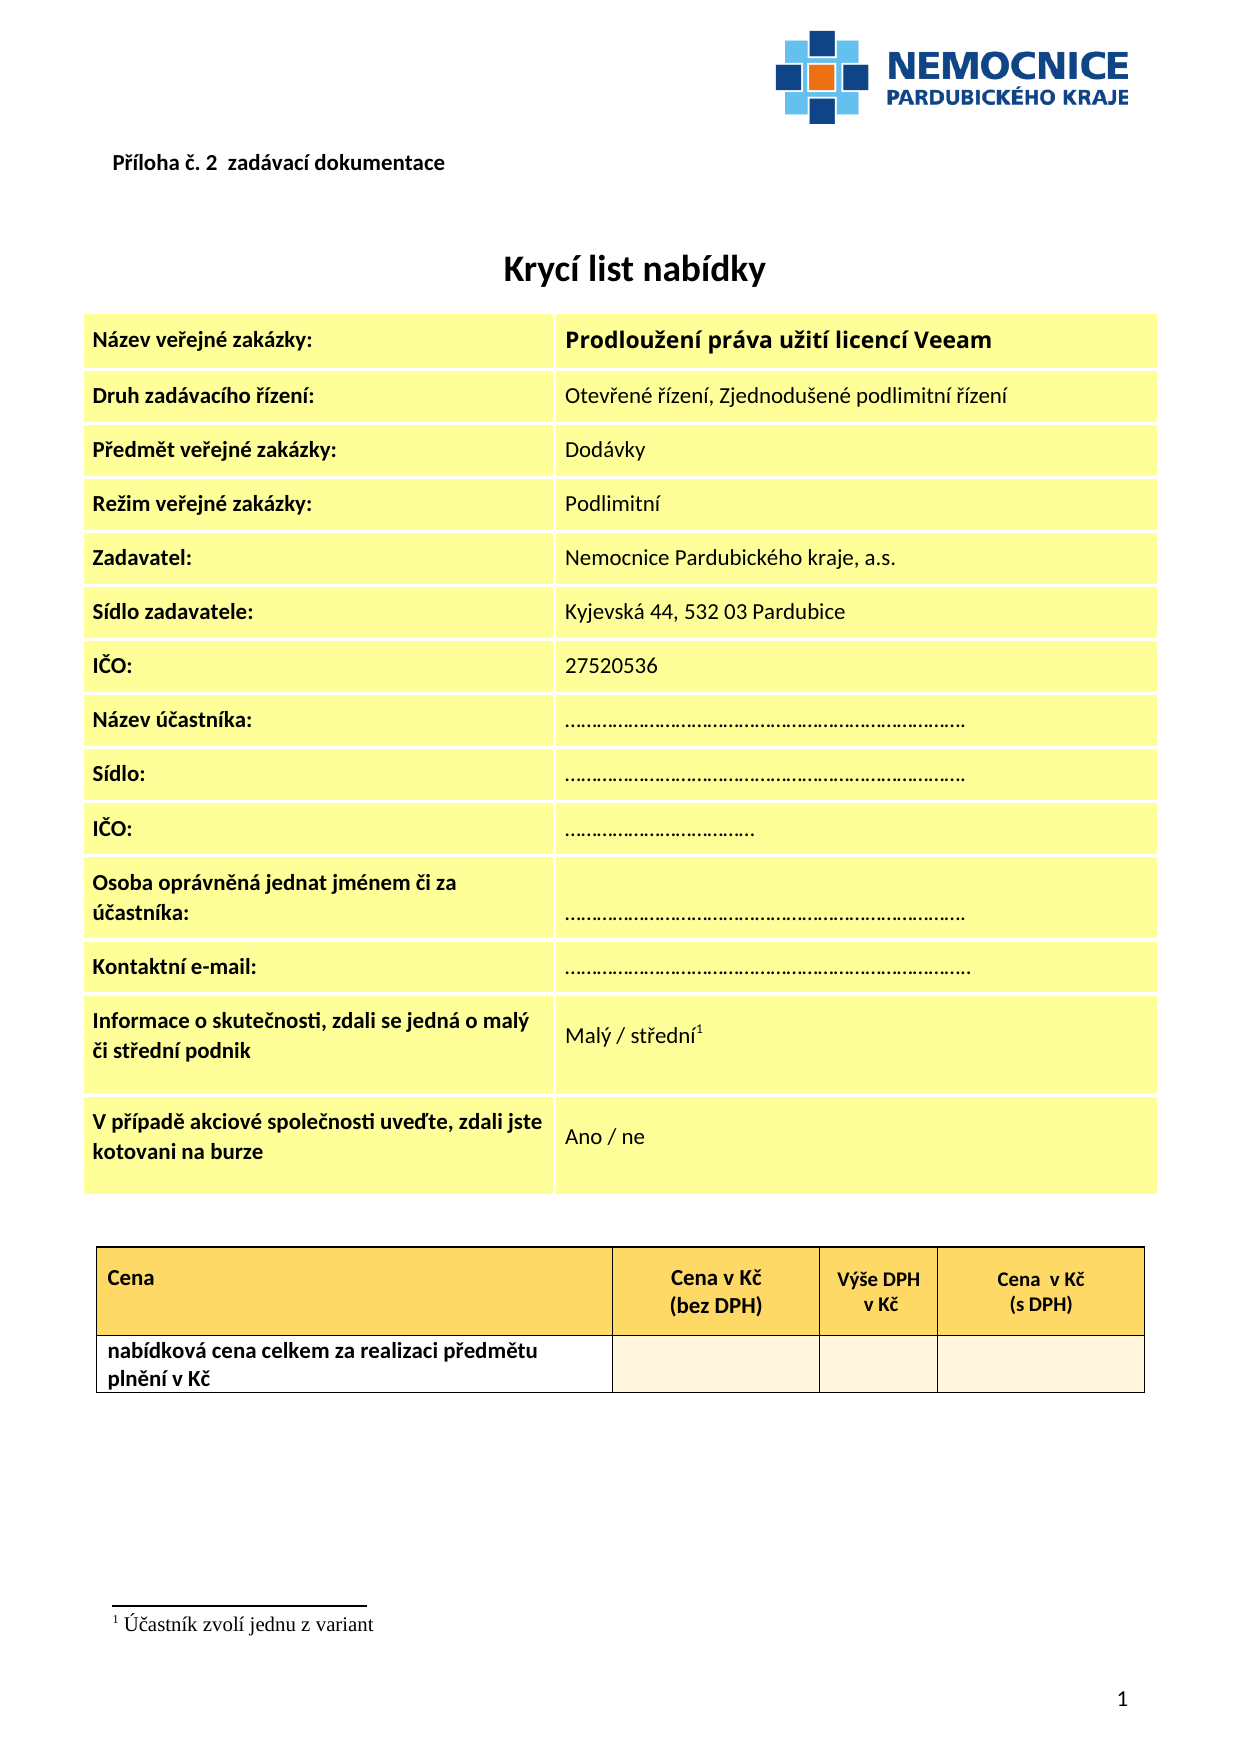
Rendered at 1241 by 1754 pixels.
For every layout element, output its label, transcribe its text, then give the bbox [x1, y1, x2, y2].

table_cell …………………………………………………………………. [556, 857, 1157, 938]
table_cell ………………………………………………………………….. [556, 942, 1157, 992]
table_cell Sídlo: [84, 749, 553, 800]
table_cell Kyjevská 44, 532 03 Pardubice [556, 587, 1157, 638]
text Příloha č. 2 zadávací dokumentace [112, 148, 1128, 176]
table_cell Režim veřejné zakázky: [84, 479, 553, 530]
table_cell IČO: [84, 641, 553, 692]
table_cell [613, 1336, 819, 1392]
table_cell Informace o skutečnosti, zdali se jedná o malý či střední podnik [84, 996, 553, 1093]
table_cell Dodávky [556, 425, 1157, 476]
table_cell V případě akciové společnosti uveďte, zdali jste kotovani na burze [84, 1097, 553, 1194]
text Krycí list nabídky [142, 245, 1128, 291]
table_cell Druh zadávacího řízení: [84, 371, 553, 422]
picture [775, 30, 1128, 125]
table_cell Nemocnice Pardubického kraje, a.s. [556, 533, 1157, 584]
table_header Prodloužení práva užití licencí Veeam [556, 314, 1157, 368]
table_header Cena v Kč (bez DPH) [613, 1248, 819, 1335]
table_cell ……………………………… [556, 803, 1157, 854]
table_header Cena v Kč (s DPH) [938, 1248, 1144, 1335]
table_cell Kontaktní e-mail: [84, 942, 553, 992]
table_cell [938, 1336, 1144, 1392]
table_header Výše DPH v Kč [820, 1248, 937, 1335]
table_cell Podlimitní [556, 479, 1157, 530]
table_cell Otevřené řízení, Zjednodušené podlimitní řízení [556, 371, 1157, 422]
table_cell Předmět veřejné zakázky: [84, 425, 553, 476]
table_cell Osoba oprávněná jednat jménem či za účastníka: [84, 857, 553, 938]
table_cell Ano / ne [556, 1097, 1157, 1194]
table_cell Zadavatel: [84, 533, 553, 584]
table_cell …………………………………………………………………. [556, 695, 1157, 746]
table_cell Název účastníka: [84, 695, 553, 746]
table_cell 27520536 [556, 641, 1157, 692]
table_header Cena [97, 1248, 612, 1335]
table_cell …………………………………………………………………. [556, 749, 1157, 800]
table_header Název veřejné zakázky: [84, 314, 553, 368]
table_cell Sídlo zadavatele: [84, 587, 553, 638]
table_cell nabídková cena celkem za realizaci předmětu plnění v Kč [97, 1336, 612, 1392]
table_cell Malý / střední [556, 996, 1157, 1093]
table_cell [820, 1336, 937, 1392]
table_cell IČO: [84, 803, 553, 854]
